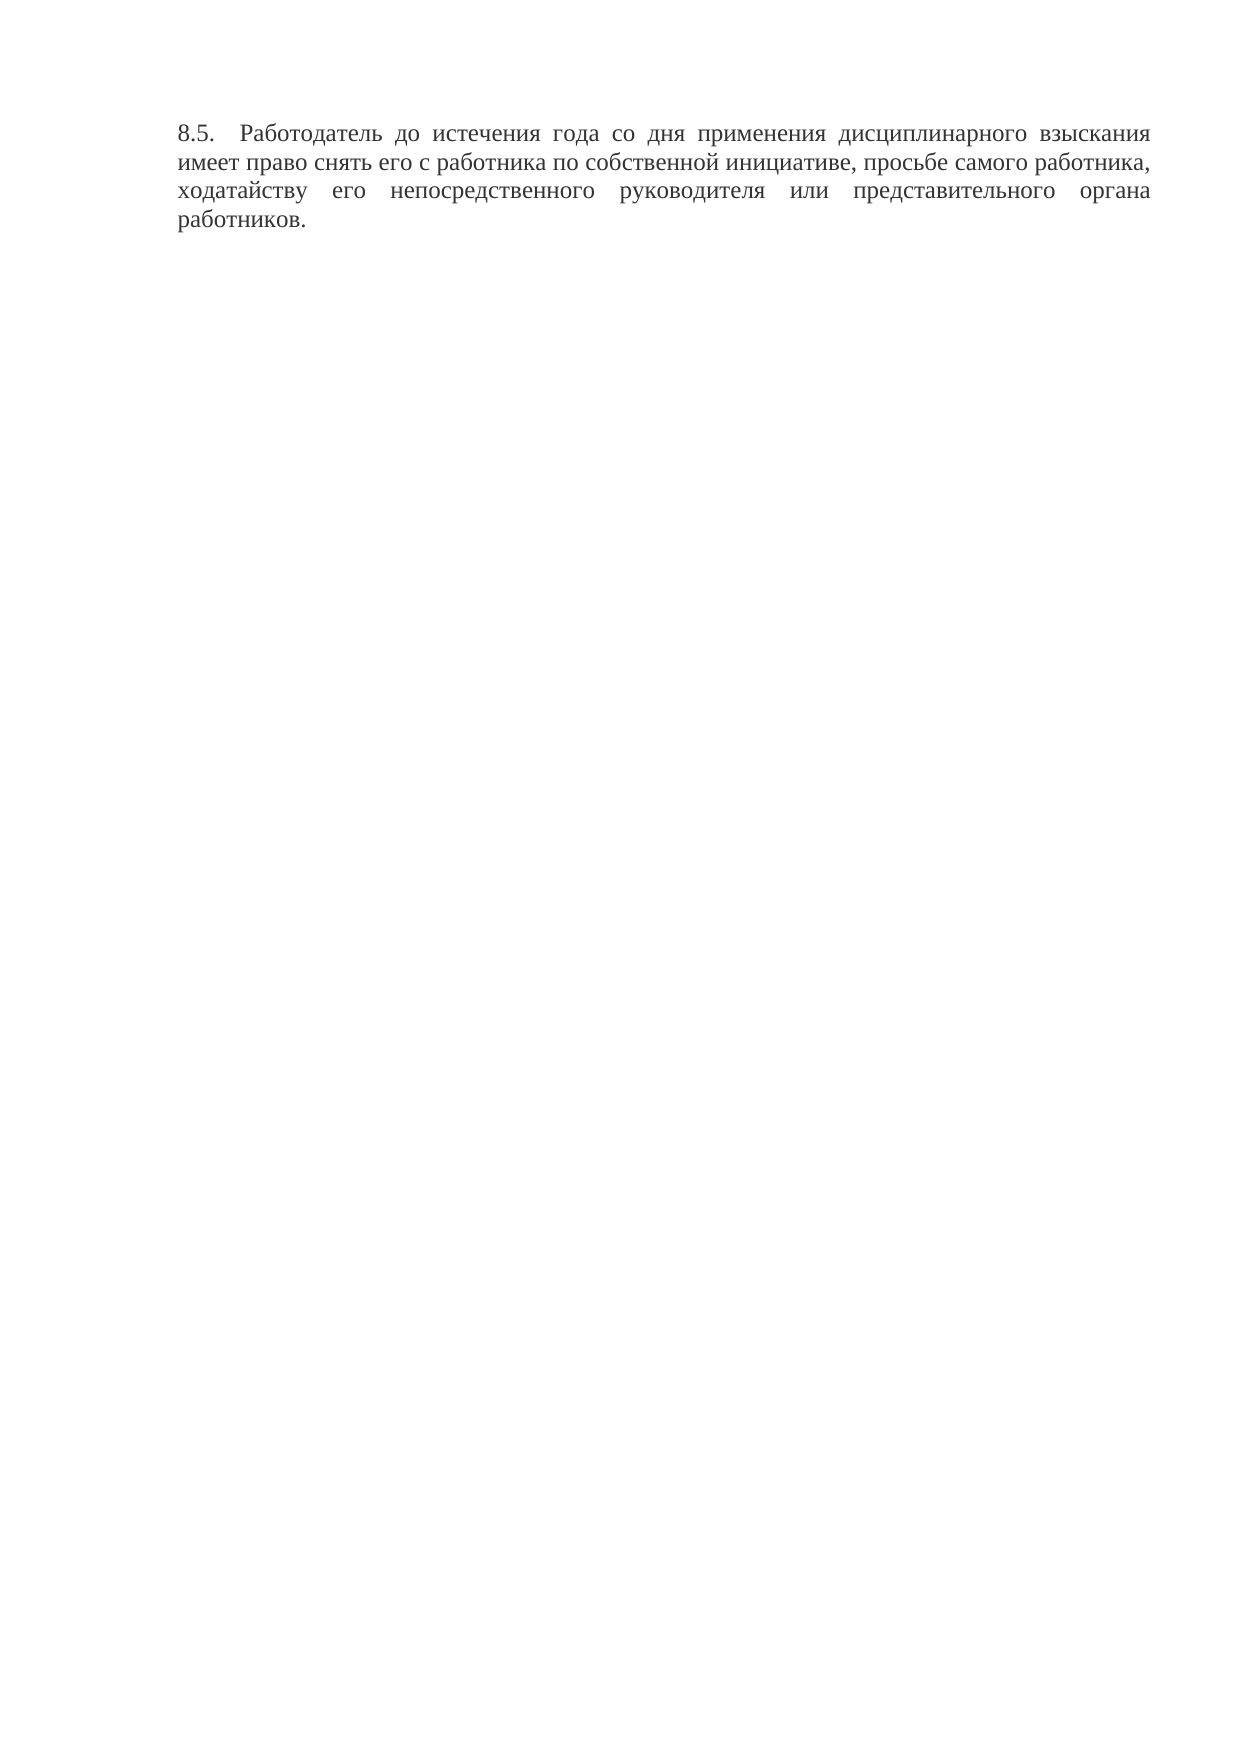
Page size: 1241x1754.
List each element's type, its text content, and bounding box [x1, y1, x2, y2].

text 8.5. Работодатель до истечения года со дня применения дисциплинарного взыскания имеет право снять его с работника по собственной инициативе, просьбе самого работника, ходатайству его непосредственного руководителя или представительного органа работников. [177, 118, 1152, 233]
